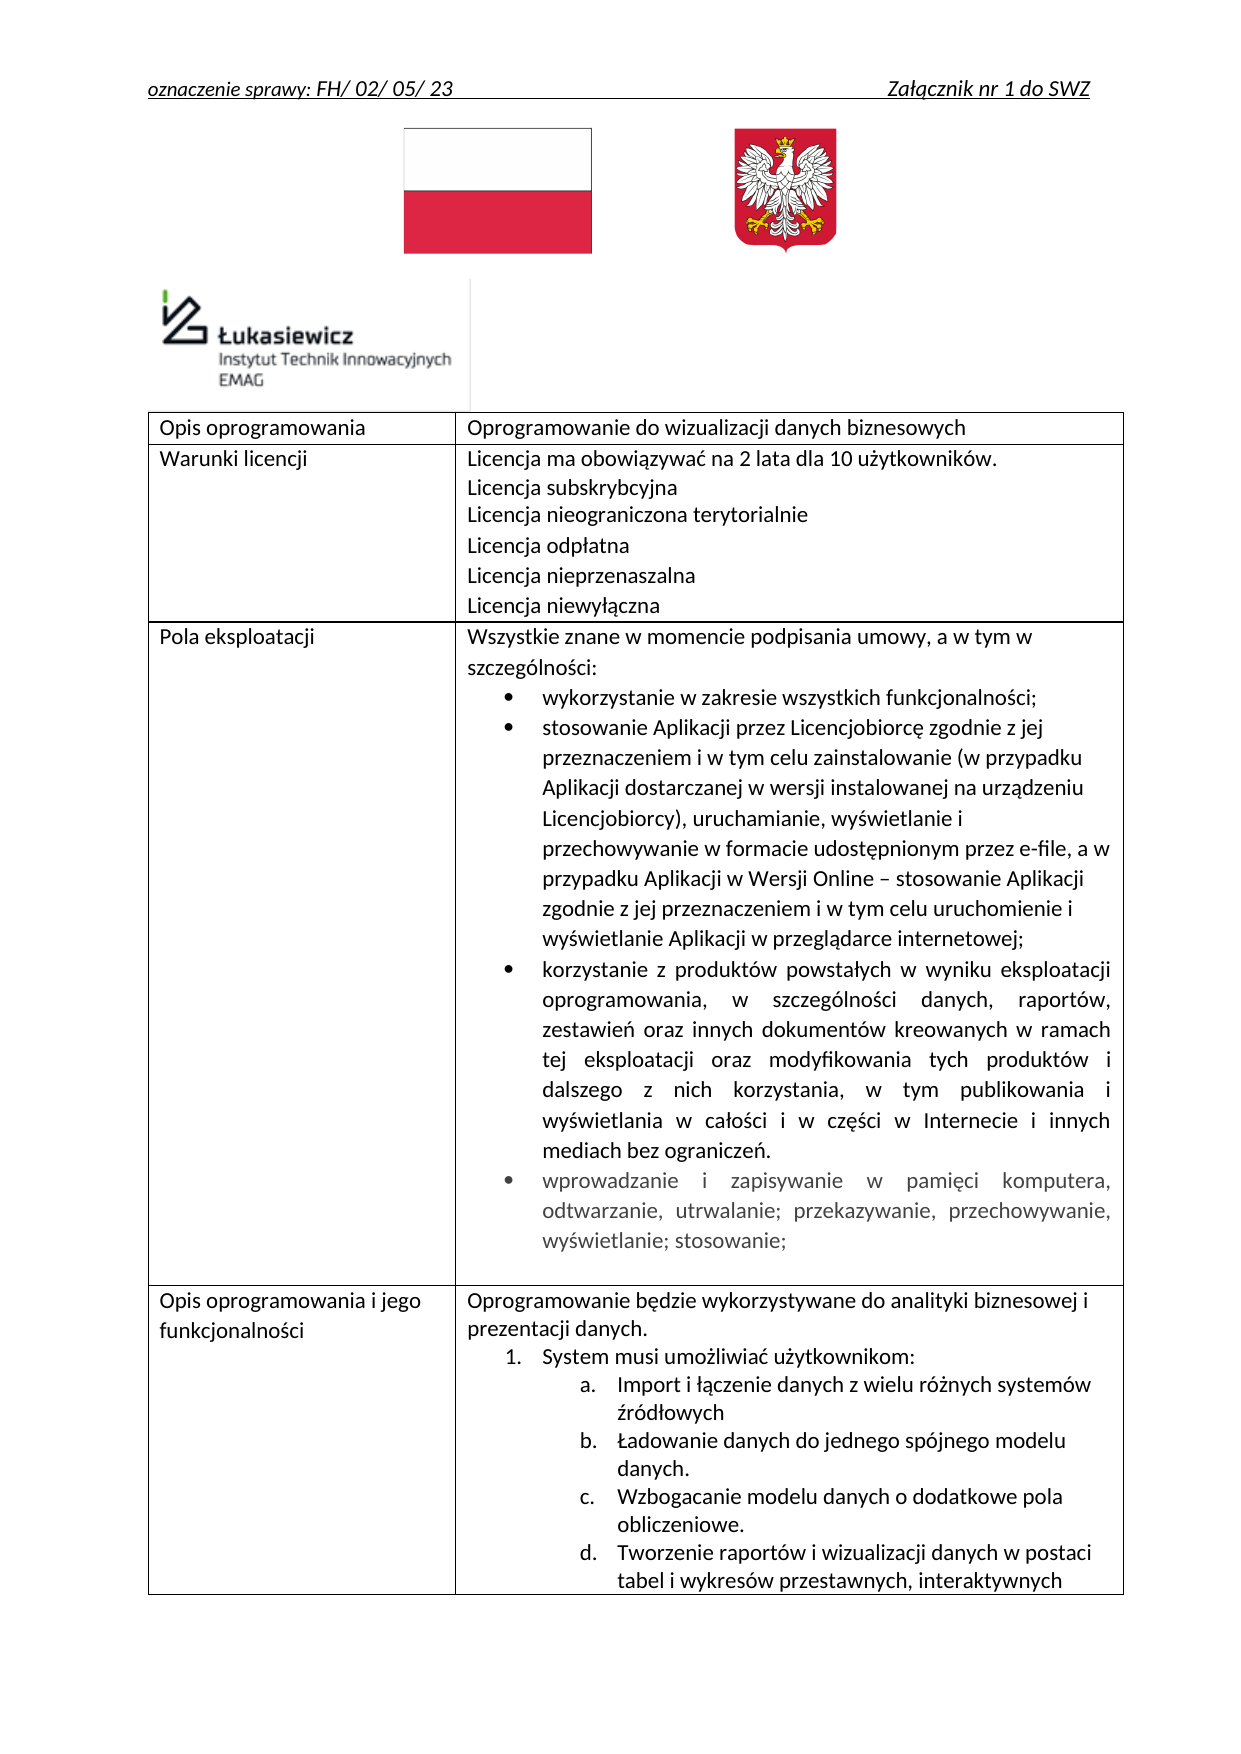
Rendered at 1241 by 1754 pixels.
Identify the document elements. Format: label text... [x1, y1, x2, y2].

table_cell Opis oprogramowania i jego funkcjonalności [149, 1286, 455, 1594]
table_cell Pola eksploatacji [149, 623, 455, 1285]
table_cell Wszystkie znane w momencie podpisania umowy, a w tym w szczególności: wykorzystanie w zakresie wszystkich funkcjonalności; stosowanie Aplikacji przez Licencjobiorcę zgodnie z jej przeznaczeniem i w tym celu zainstalowanie (w przypadku Aplikacji dostarczanej w wersji instalowanej na urządzeniu Licencjobiorcy), uruchamianie, wyświetlanie i przechowywanie w formacie udostępnionym przez e-file, a w przypadku Aplikacji w Wersji Online – stosowanie Aplikacji zgodnie z jej przeznaczeniem i w tym celu uruchomienie i wyświetlanie Aplikacji w przeglądarce internetowej; korzystanie z produktów powstałych w wyniku eksploatacji oprogramowania, w szczególności danych, raportów, zestawień oraz innych dokumentów kreowanych w ramach tej eksploatacji oraz modyfikowania tych produktów i dalszego z nich korzystania, w tym publikowania i wyświetlania w całości i w części w Internecie i innych mediach bez ograniczeń. wprowadzanie i zapisywanie w pamięci komputera, odtwarzanie, utrwalanie; przekazywanie, przechowywanie, wyświetlanie; stosowanie; [456, 623, 1123, 1285]
picture [147, 279, 472, 412]
table_cell Warunki licencji [149, 445, 455, 621]
table_header Oprogramowanie do wizualizacji danych biznesowych [456, 413, 1123, 443]
picture [403, 127, 837, 254]
table_cell Licencja ma obowiązywać na 2 lata dla 10 użytkowników. Licencja subskrybcyjna Licencja nieograniczona terytorialnie Licencja odpłatna Licencja nieprzenaszalna Licencja niewyłączna [456, 445, 1123, 621]
table_header Opis oprogramowania [149, 413, 455, 443]
